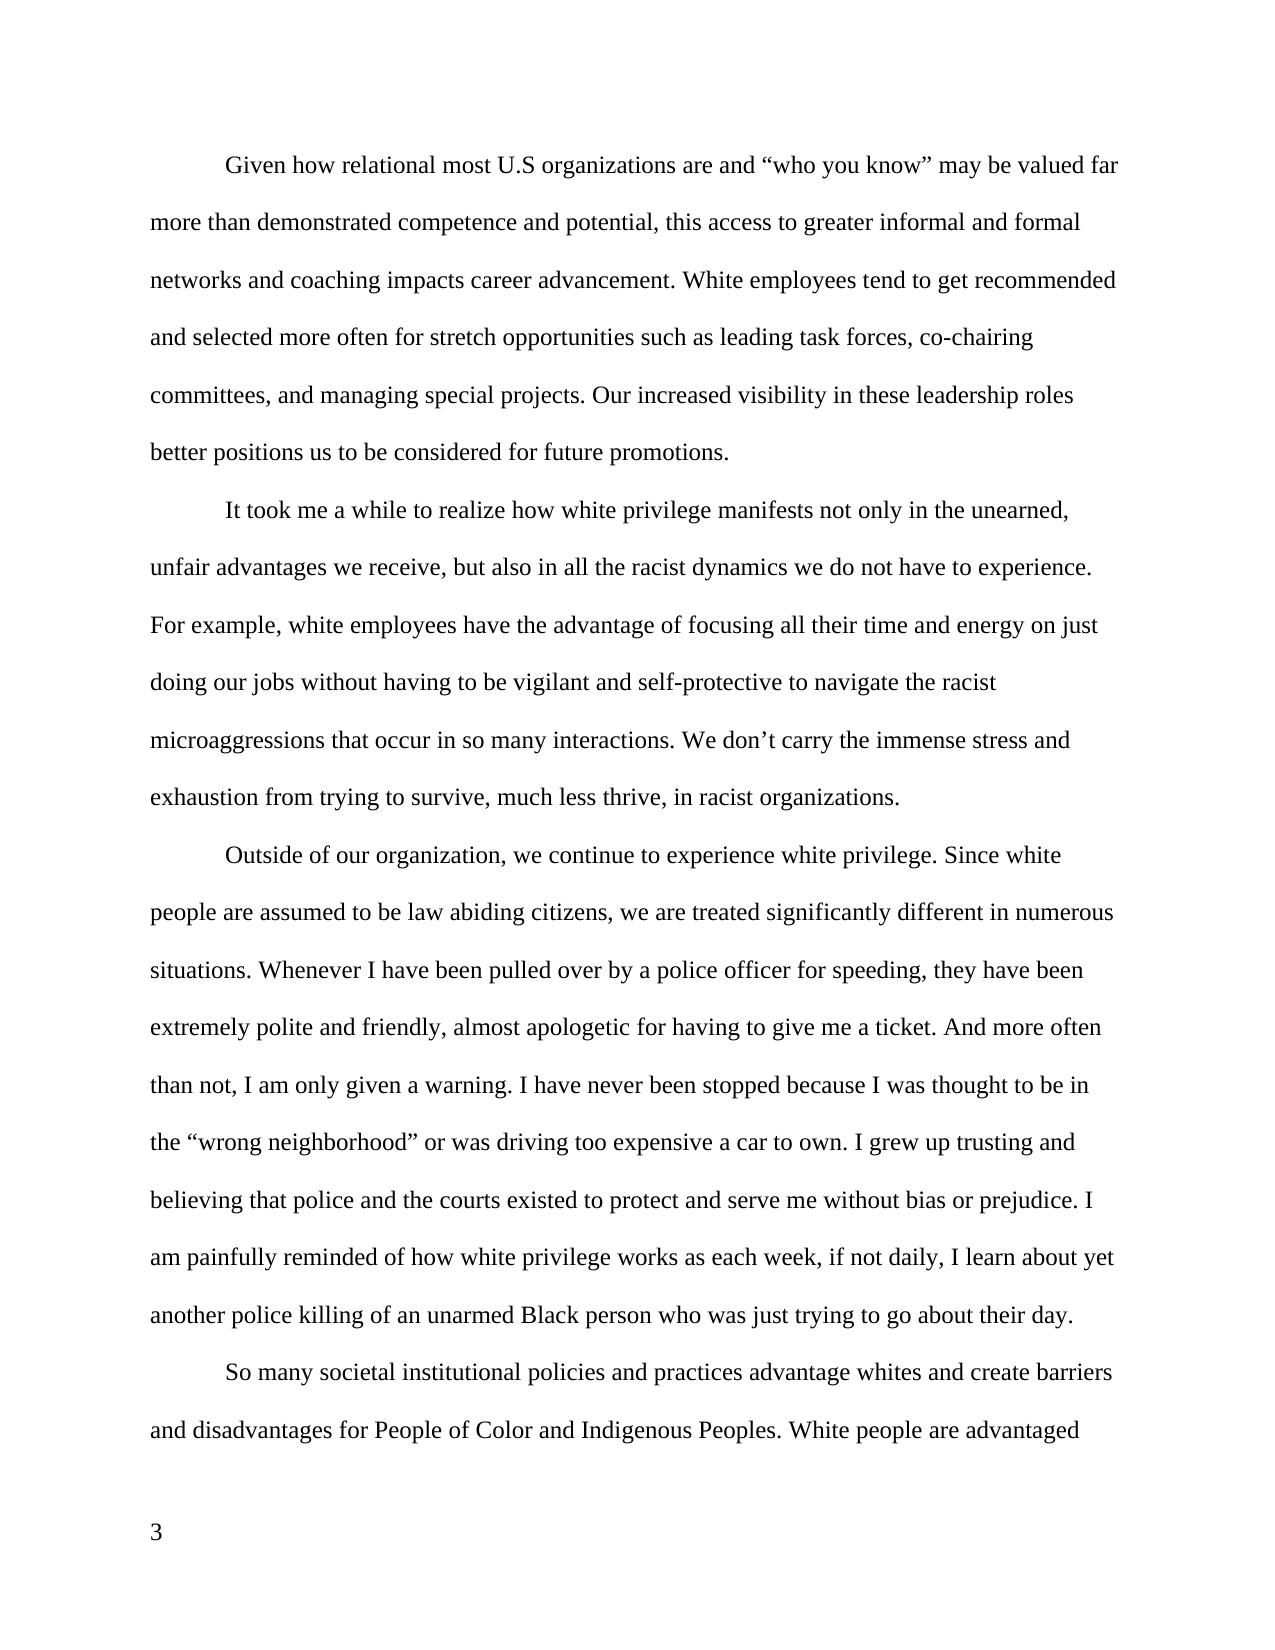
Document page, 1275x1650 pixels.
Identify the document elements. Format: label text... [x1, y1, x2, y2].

text Given how relational most U.S organizations are and “who you know” may be valued far more than demonstrated competence and potential, this access to greater informal and formal networks and coaching impacts career advancement. White employees tend to get recommended and selected more often for stretch opportunities such as leading task forces, co-chairing committees, and managing special projects. Our increased visibility in these leadership roles better positions us to be considered for future promotions. [150, 150, 1125, 466]
text It took me a while to realize how white privilege manifests not only in the unearned, unfair advantages we receive, but also in all the racist dynamics we do not have to experience. For example, white employees have the advantage of focusing all their time and energy on just doing our jobs without having to be vigilant and self-protective to navigate the racist microaggressions that occur in so many interactions. We don’t carry the immense stress and exhaustion from trying to survive, much less thrive, in racist organizations. [150, 495, 1125, 811]
text Outside of our organization, we continue to experience white privilege. Since white people are assumed to be law abiding citizens, we are treated significantly different in numerous situations. Whenever I have been pulled over by a police officer for speeding, they have been extremely polite and friendly, almost apologetic for having to give me a ticket. And more often than not, I am only given a warning. I have never been stopped because I was thought to be in the “wrong neighborhood” or was driving too expensive a car to own. I grew up trusting and believing that police and the courts existed to protect and serve me without bias or prejudice. I am painfully reminded of how white privilege works as each week, if not daily, I learn about yet another police killing of an unarmed Black person who was just trying to go about their day. [150, 840, 1125, 1329]
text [150, 1357, 1125, 1444]
